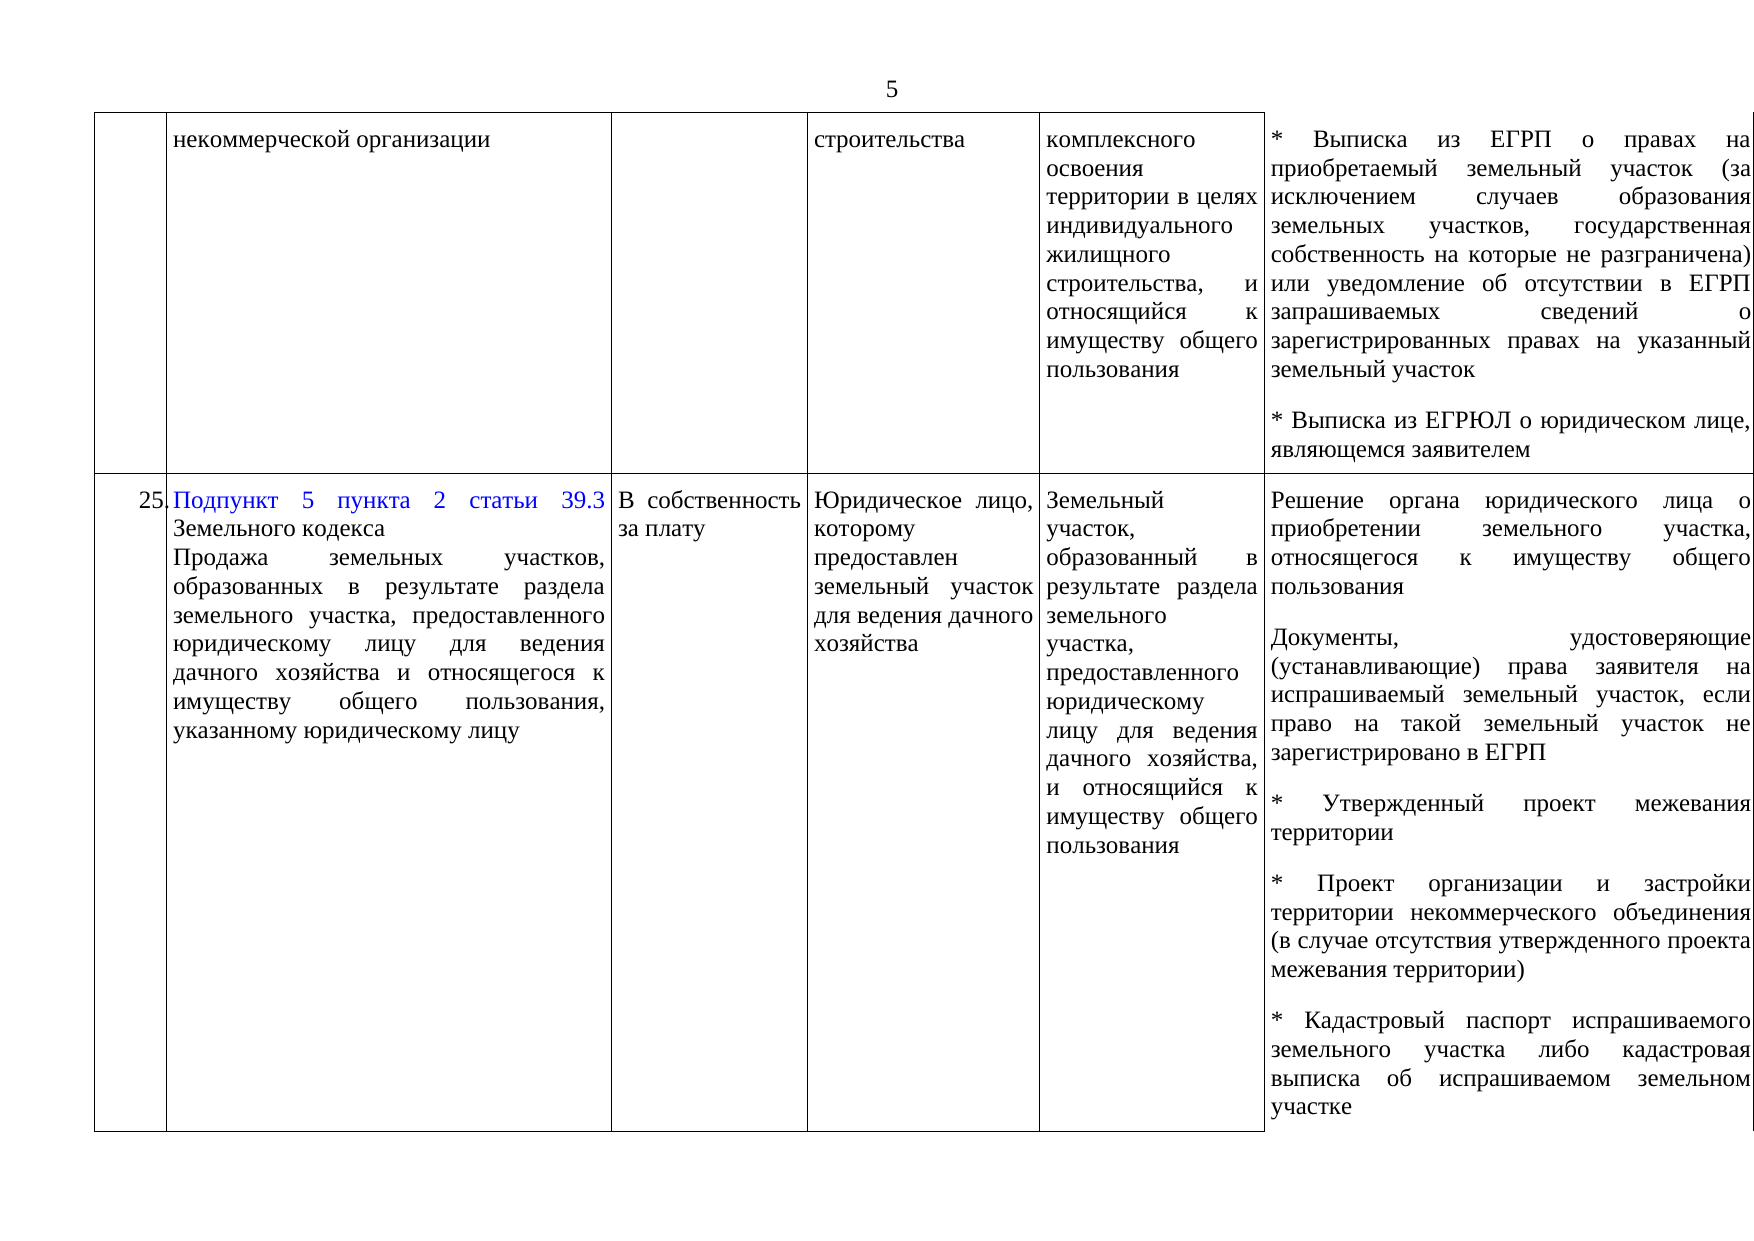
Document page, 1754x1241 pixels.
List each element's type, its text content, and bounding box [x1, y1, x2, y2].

table_cell [95, 474, 166, 1131]
table_cell Документы, удостоверяющие (устанавливающие) права заявителя на испрашиваемый земельный участок, если право на такой земельный участок не зарегистрировано в ЕГРП [1265, 610, 1753, 776]
table_cell * Выписка из ЕГРП о правах на приобретаемый земельный участок (за исключением случаев образования земельных участков, государственная собственность на которые не разграничена) или уведомление об отсутствии в ЕГРП запрашиваемых сведений о зарегистрированных правах на указанный земельный участок [1265, 112, 1753, 393]
table_cell * Кадастровый паспорт испрашиваемого земельного участка либо кадастровая выписка об испрашиваемом земельном участке [1265, 994, 1753, 1131]
table_cell * Выписка из ЕГРЮЛ о юридическом лице, являющемся заявителем [1265, 393, 1753, 473]
table_cell Юридическое лицо, которому предоставлен земельный участок для ведения дачного хозяйства [808, 474, 1039, 1131]
table_cell * Проект организации и застройки территории некоммерческого объединения (в случае отсутствия утвержденного проекта межевания территории) [1265, 856, 1753, 993]
table_cell * Утвержденный проект межевания территории [1265, 776, 1753, 856]
table_cell Подпункт 5 пункта 2 статьи 39.3 Земельного кодекса Продажа земельных участков, образованных в результате раздела земельного участка, предоставленного юридическому лицу для ведения дачного хозяйства и относящегося к имуществу общего пользования, указанному юридическому лицу [167, 474, 611, 1131]
table_cell Земельный участок, образованный в результате раздела земельного участка, предоставленного юридическому лицу для ведения дачного хозяйства, и относящийся к имуществу общего пользования [1040, 474, 1264, 1131]
table_cell Решение органа юридического лица о приобретении земельного участка, относящегося к имуществу общего пользования [1265, 474, 1753, 610]
table_cell В собственность за плату [612, 474, 807, 1131]
